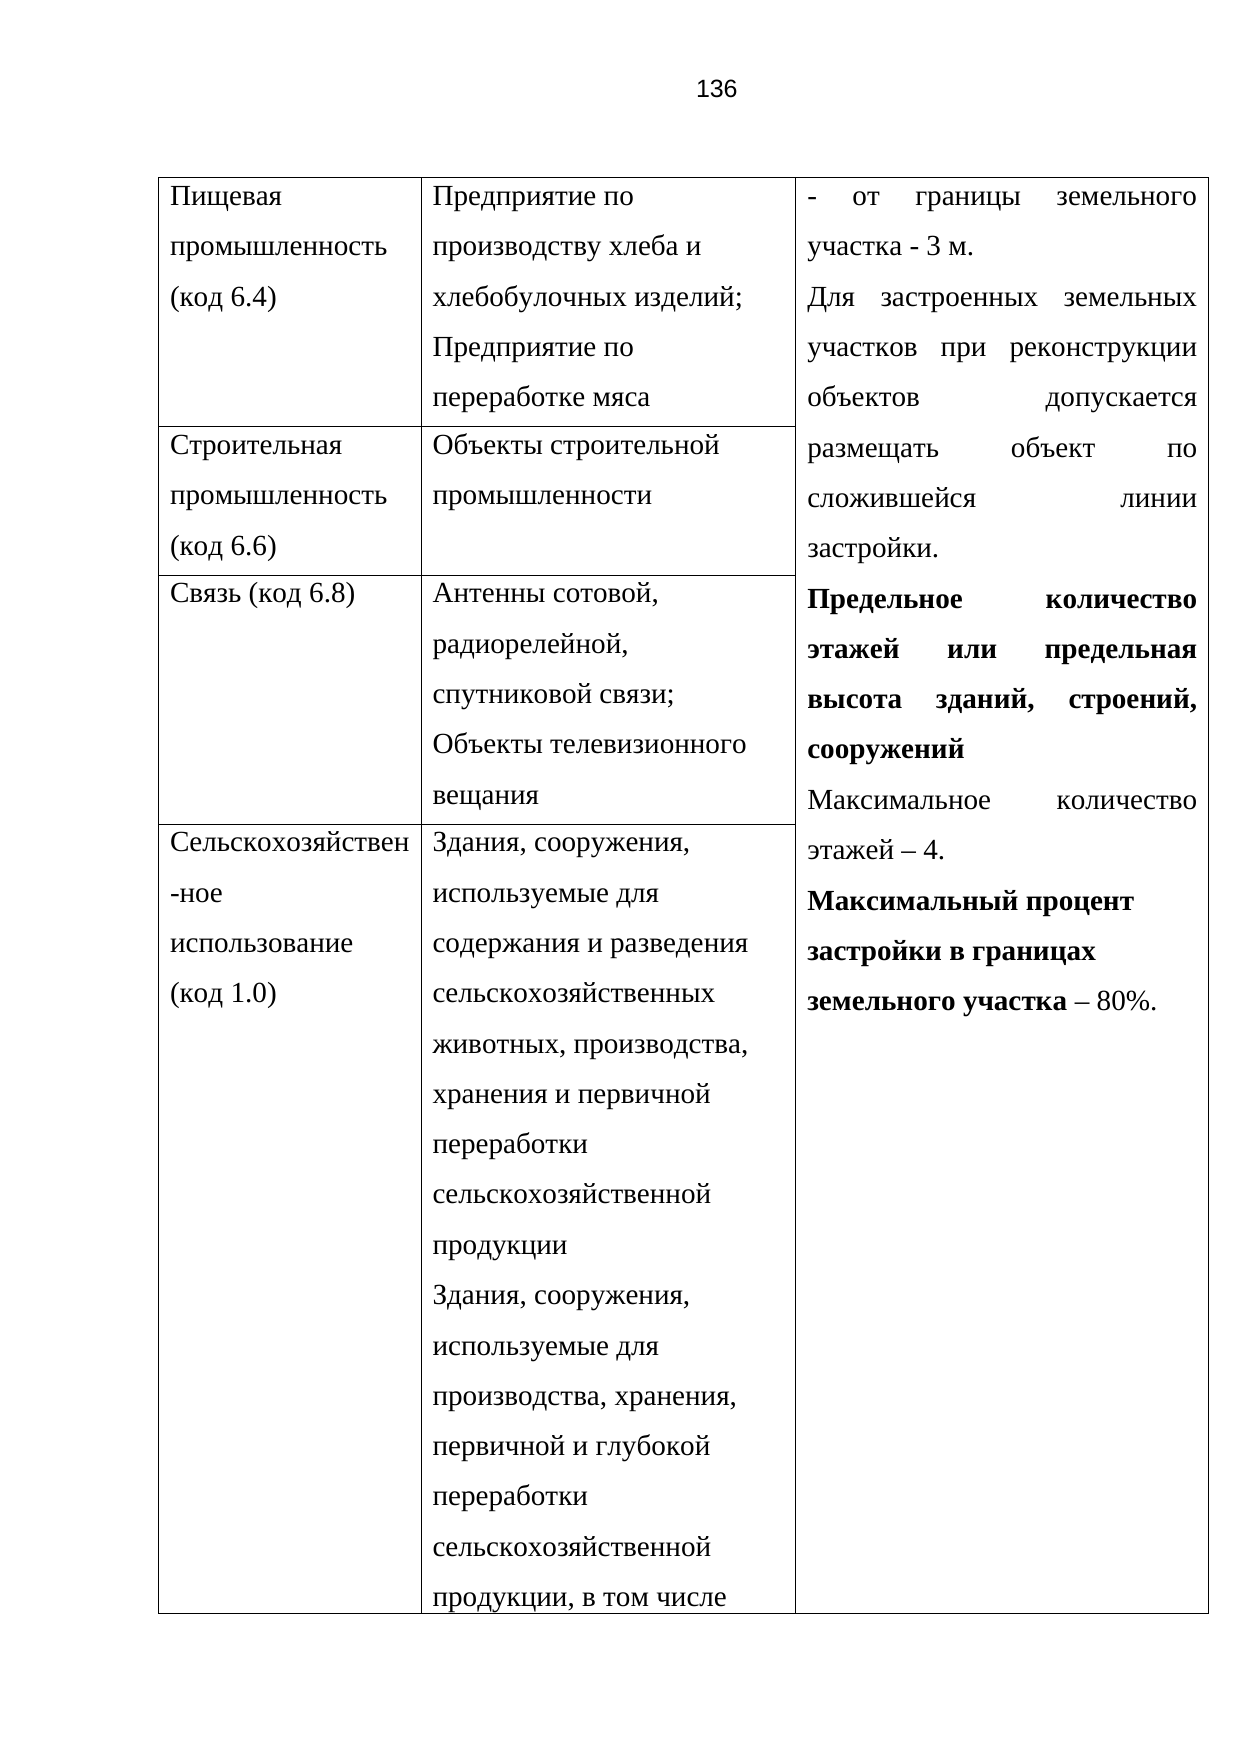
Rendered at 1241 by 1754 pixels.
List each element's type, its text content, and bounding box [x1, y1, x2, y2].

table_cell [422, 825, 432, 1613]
table_cell Строительная промышленность (код 6.6) [159, 427, 421, 574]
table_cell Объекты строительной промышленности [422, 427, 795, 574]
table_cell Предприятие по производству хлеба и хлебобулочных изделий; Предприятие по переработке мяса [422, 178, 795, 426]
table_cell Антенны сотовой, радиорелейной, спутниковой связи; Объекты телевизионного вещания [422, 576, 795, 823]
table_cell Связь (код 6.8) [159, 576, 421, 823]
table_cell Пищевая промышленность (код 6.4) [159, 178, 421, 426]
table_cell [159, 825, 421, 1613]
